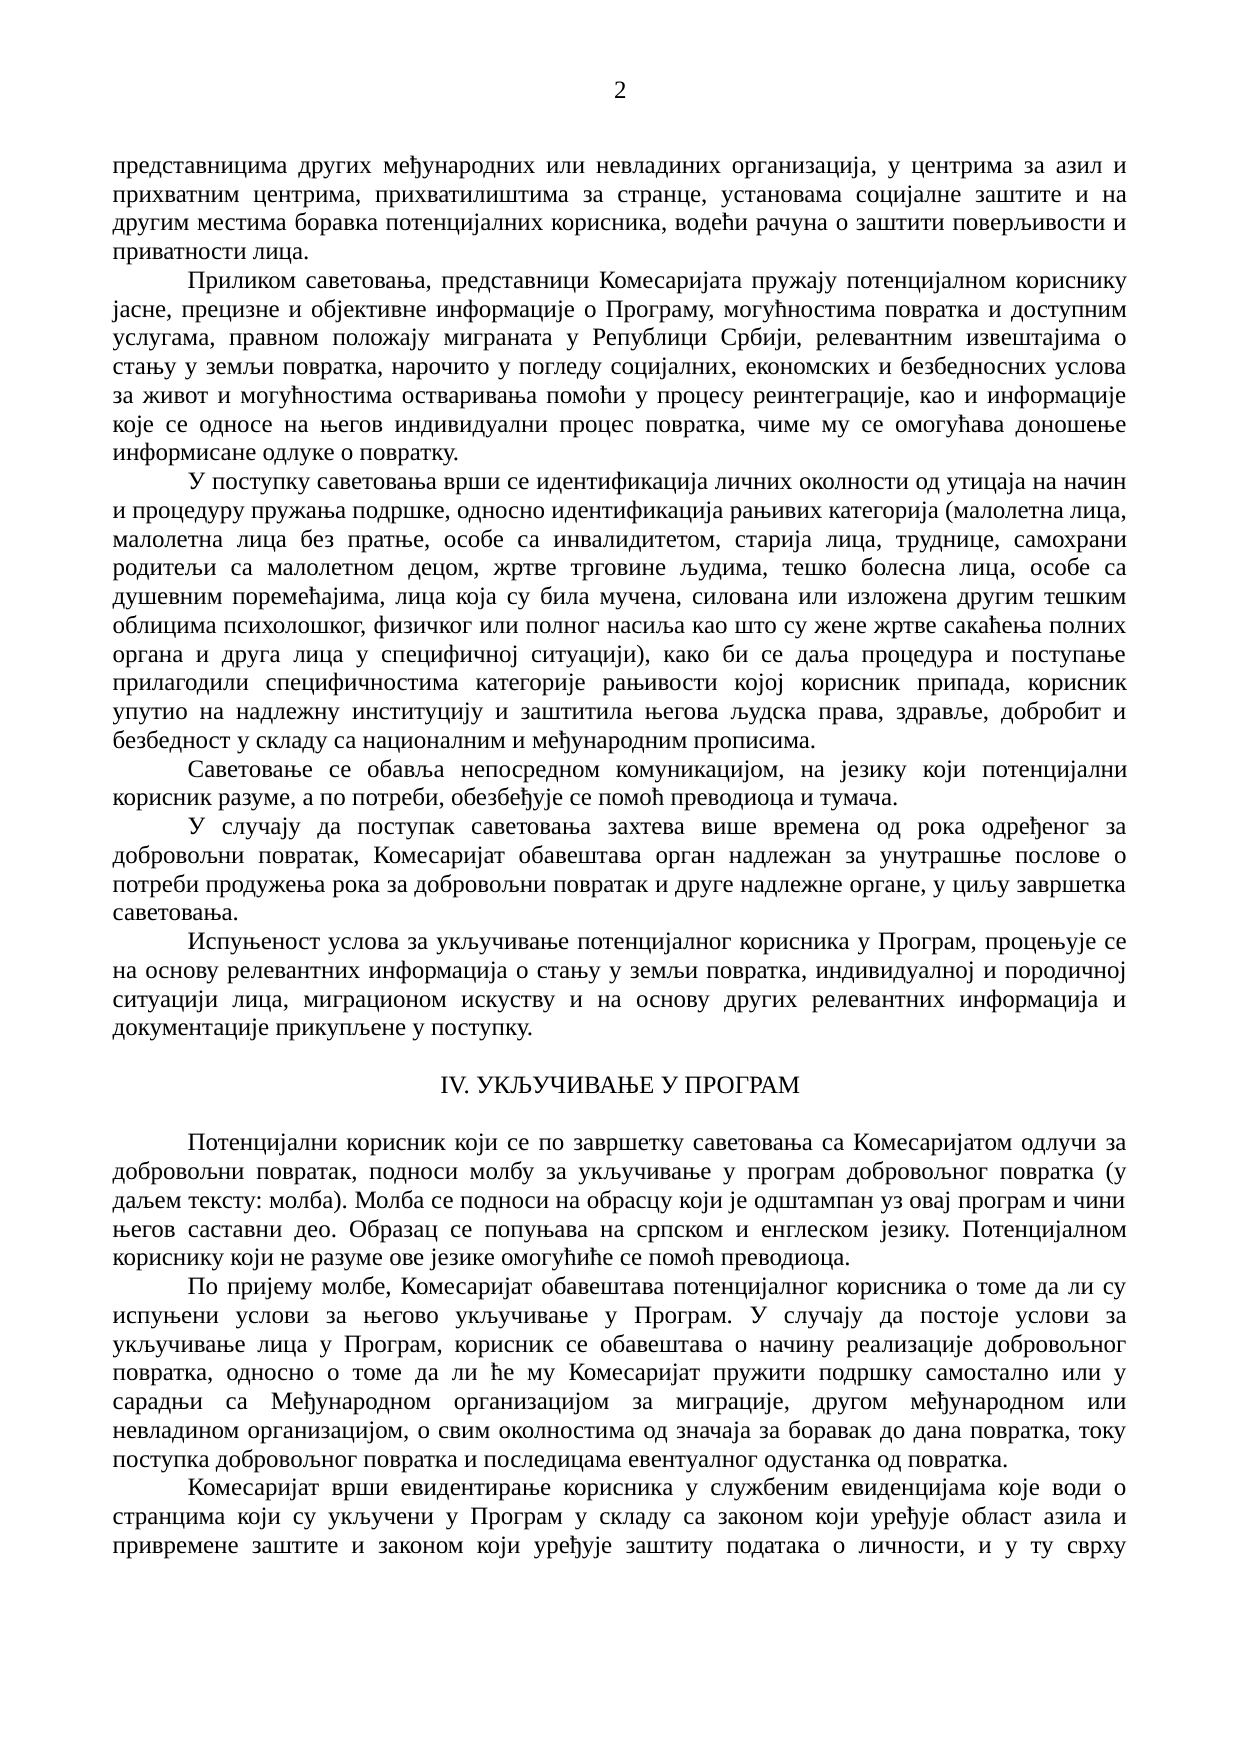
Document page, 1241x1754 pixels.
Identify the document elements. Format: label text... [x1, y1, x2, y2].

text Потенцијални корисник који се по завршетку саветовања са Комесаријатом одлучи за добровољни повратак, подноси молбу за укључивање у програм добровољног повратка (у даљем тексту: молба). Молба се подноси на обрасцу који је одштампан уз овај програм и чини његов саставни део. Образац се попуњава на српском и енглеском језику. Потенцијалном кориснику који не разуме ове језике омогућиће се помоћ преводиоца. [112, 1127, 1128, 1271]
text У случају да поступак саветовања захтева више времена од рока одређеног за добровољни повратак, Комесаријат обавештава орган надлежан за унутрашње послове о потреби продужења рока за добровољни повратак и друге надлежне органе, у циљу завршетка саветовања. [112, 811, 1128, 926]
text По пријему молбе, Комесаријат обавештава потенцијалног корисника о томе да ли су испуњени услови за његово укључивање у Програм. У случају да постоје услови за укључивање лица у Програм, корисник се обавештава о начину реализације добровољног повратка, односно о томе да ли ће му Комесаријат пружити подршку самостално или у сарадњи са Међународном организацијом за миграције, другом међународном или невладином организацијом, о свим околностима од значаја за боравак до дана повратка, току поступка добровољног повратка и последицама евентуалног одустанка од повратка. [112, 1271, 1128, 1472]
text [112, 1472, 1128, 1559]
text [112, 150, 1128, 265]
text Саветовање се обавља непосредном комуникацијом, на језику који потенцијални корисник разуме, а по потреби, обезбеђује се помоћ преводиоца и тумача. [112, 754, 1128, 811]
text IV. УКЉУЧИВАЊЕ У ПРОГРАМ [112, 1070, 1128, 1099]
text Испуњеност услова за укључивање потенцијалног корисника у Програм, процењује се на основу релевантних информација о стању у земљи повратка, индивидуалној и породичној ситуацији лица, миграционом искуству и на основу других релевантних информација и документације прикупљене у поступку. [112, 926, 1128, 1041]
text У поступку саветовања врши се идентификација личних околности од утицаја на начин и процедуру пружања подршке, односно идентификација рањивих категорија (малолетна лица, малолетна лица без пратње, особе са инвалидитетом, старија лица, труднице, самохрани родитељи са малолетном децом, жртве трговине људима, тешко болесна лица, особе са душевним поремећајима, лица која су била мучена, силована или изложена другим тешким облицима психолошког, физичког или полног насиља као што су жене жртве сакаћења полних органа и друга лица у специфичној ситуацији), како би се даља процедура и поступање прилагодили специфичностима категорије рањивости којој корисник припада, корисник упутио на надлежну институцију и заштитила његова људска права, здравље, добробит и безбедност у складу са националним и међународним прописима. [112, 466, 1128, 754]
text Приликом саветовања, представници Комесаријата пружају потенцијалном кориснику јасне, прецизне и објективне информације о Програму, могућностима повратка и доступним услугама, правном положају миграната у Републици Србији, релевантним извештајима о стању у земљи повратка, нарочито у погледу социјалних, економских и безбедносних услова за живот и могућностима остваривања помоћи у процесу реинтеграције, као и информације које се односе на његов индивидуални процес повратка, чиме му се омогућава доношење информисане одлуке о повратку. [112, 265, 1128, 466]
